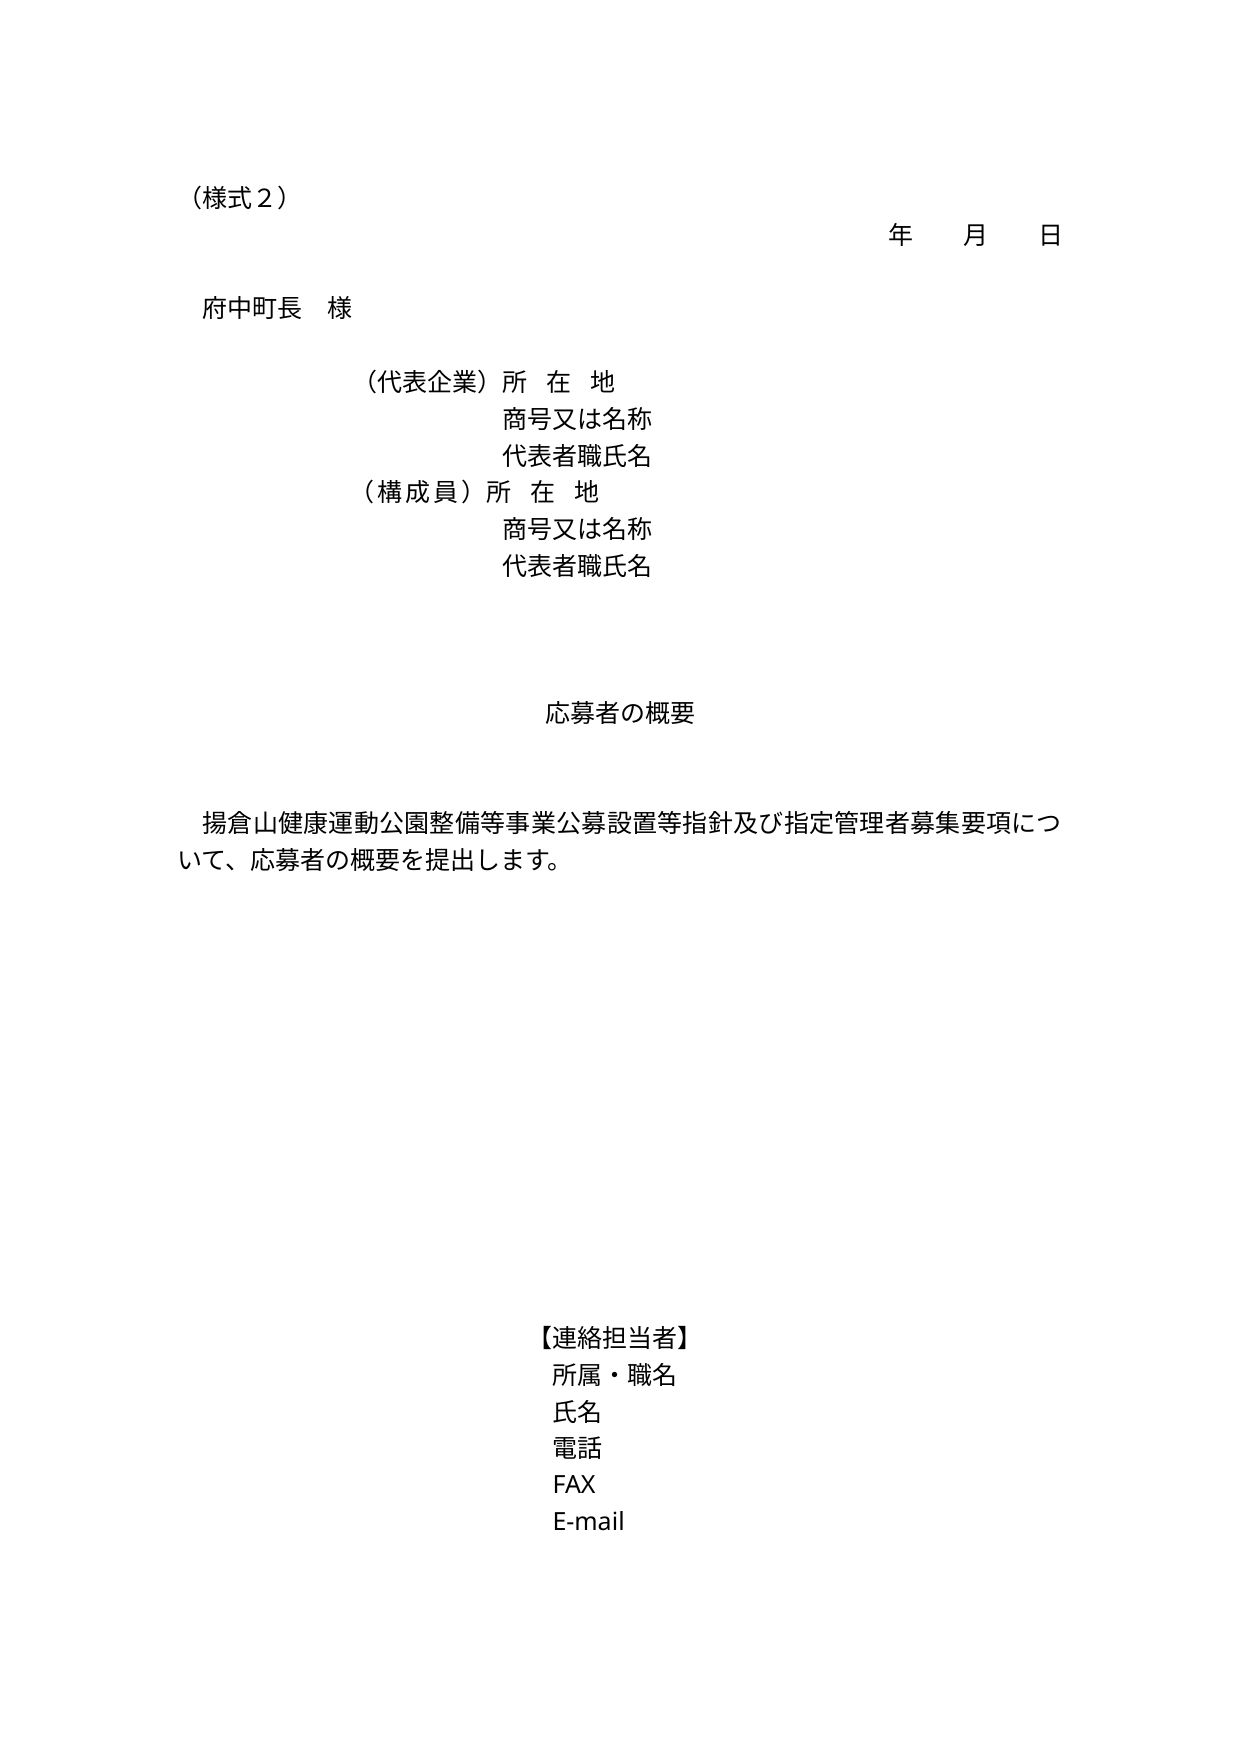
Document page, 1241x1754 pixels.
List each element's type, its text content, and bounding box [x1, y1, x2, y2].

text 【連絡担当者】 [527, 1318, 1063, 1355]
text FAX [527, 1465, 1063, 1502]
text 電話 [527, 1428, 1063, 1465]
text 応募者の概要 [177, 693, 1063, 730]
text （代表企業）所在地 [177, 362, 1063, 399]
text 揚倉山健康運動公園整備等事業公募設置等指針及び指定管理者募集要項について、応募者の概要を提出します。 [177, 803, 1063, 877]
text 代表者職氏名 [502, 436, 1063, 472]
text 商号又は名称 [502, 509, 1063, 546]
text 代表者職氏名 [502, 546, 1063, 583]
text 年 月 日 [177, 215, 1063, 252]
text （構成員）所在地 [177, 472, 1063, 509]
text 氏名 [527, 1392, 1063, 1428]
text 商号又は名称 [502, 399, 1063, 436]
text E-mail [527, 1502, 1063, 1539]
text （様式２） [177, 178, 1063, 215]
text 府中町長 様 [177, 289, 1063, 325]
text 所属・職名 [527, 1355, 1063, 1392]
